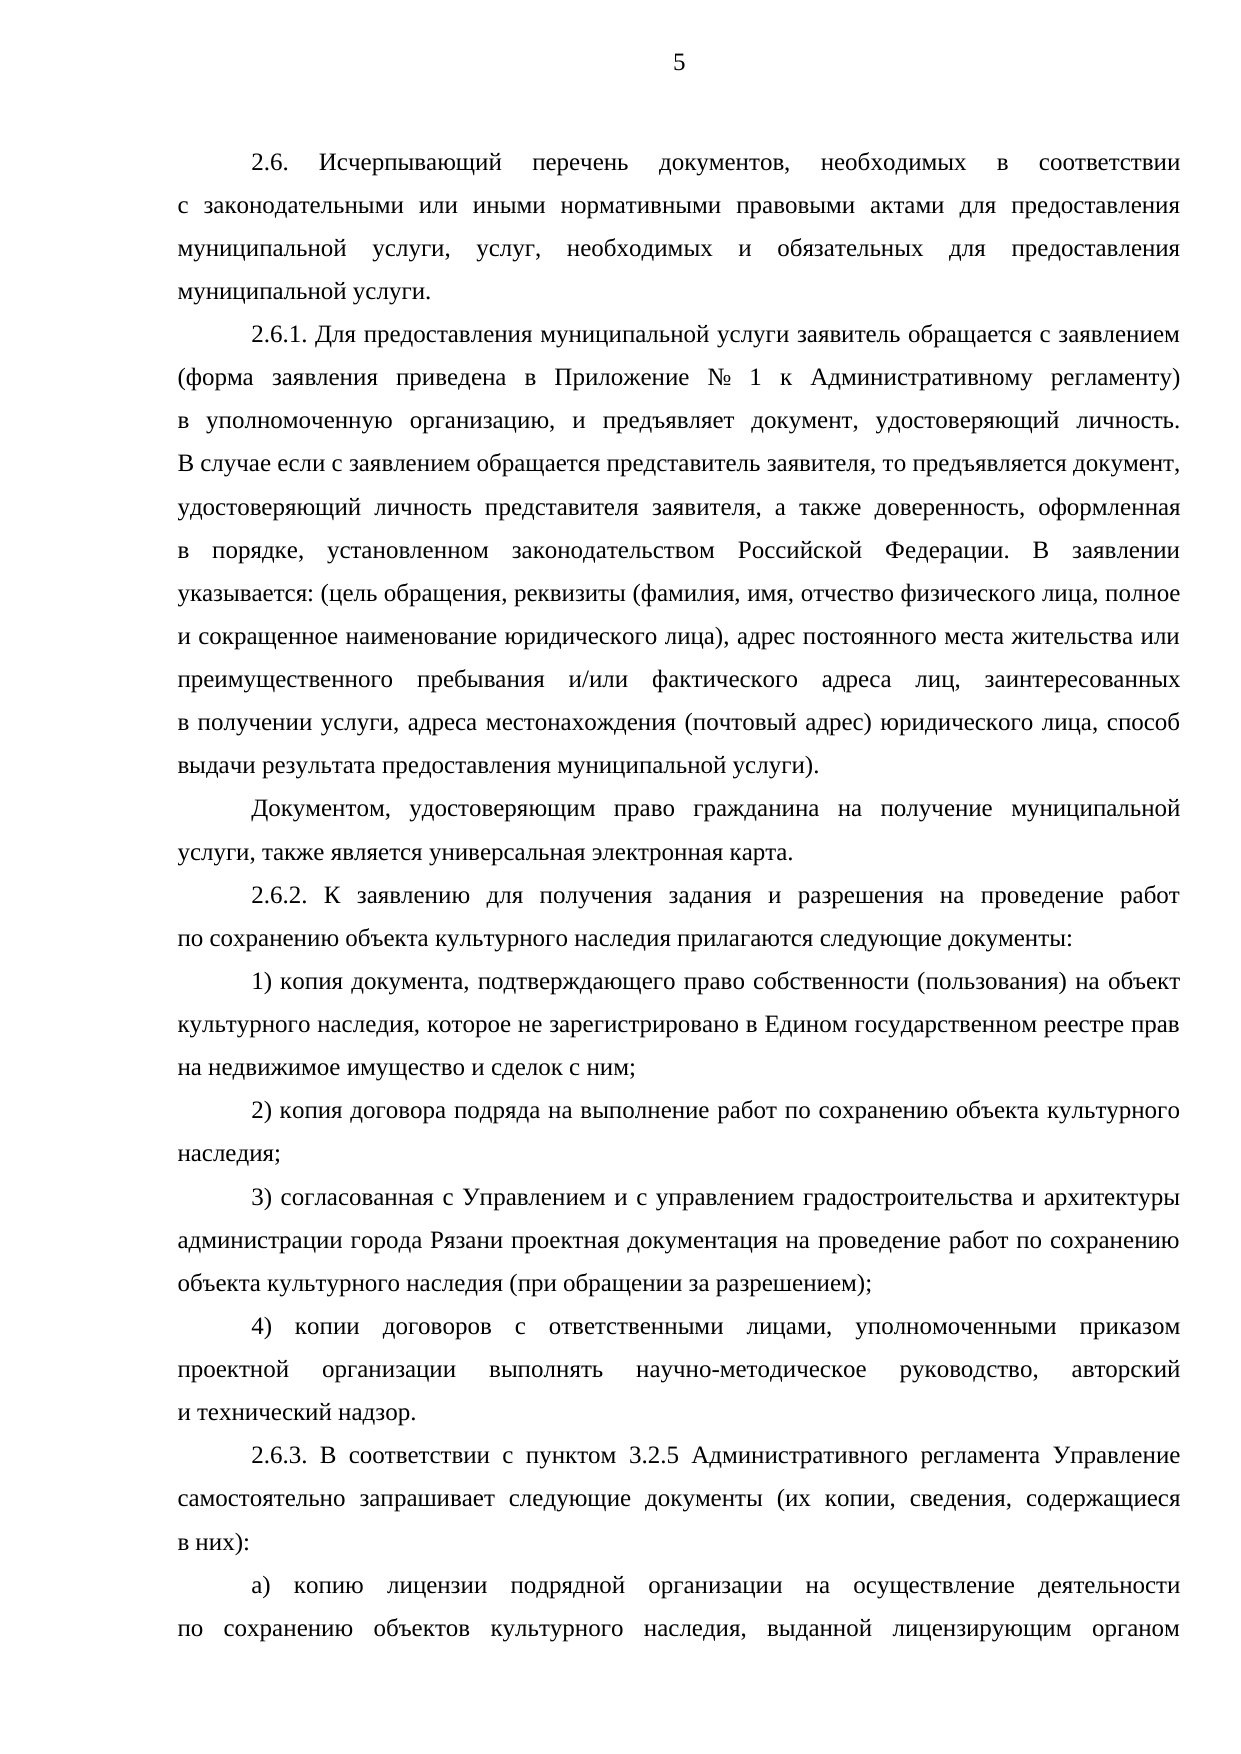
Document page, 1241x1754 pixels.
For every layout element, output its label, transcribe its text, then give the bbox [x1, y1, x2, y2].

text Документом, удостоверяющим право гражданина на получение муниципальной услуги, также является универсальная электронная карта. [177, 793, 1181, 865]
text 3) согласованная с Управлением и с управлением градостроительства и архитектуры администрации города Рязани проектная документация на проведение работ по сохранению объекта культурного наследия (при обращении за разрешением); [177, 1182, 1181, 1297]
text 2.6. Исчерпывающий перечень документов, необходимых в соответствии с законодательными или иными нормативными правовыми актами для предоставления муниципальной услуги, услуг, необходимых и обязательных для предоставления муниципальной услуги. [177, 147, 1181, 305]
text 2.6.2. К заявлению для получения задания и разрешения на проведение работ по сохранению объекта культурного наследия прилагаются следующие документы: [177, 880, 1181, 952]
text 2.6.3. В соответствии с пунктом 3.2.5 Административного регламента Управление самостоятельно запрашивает следующие документы (их копии, сведения, содержащиеся в них): [177, 1440, 1181, 1555]
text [177, 1570, 1181, 1642]
text 4) копии договоров с ответственными лицами, уполномоченными приказом проектной организации выполнять научно-методическое руководство, авторский и технический надзор. [177, 1311, 1181, 1426]
text 1) копия документа, подтверждающего право собственности (пользования) на объект культурного наследия, которое не зарегистрировано в Едином государственном реестре прав на недвижимое имущество и сделок с ним; [177, 966, 1181, 1081]
text 2.6.1. Для предоставления муниципальной услуги заявитель обращается с заявлением (форма заявления приведена в Приложение № 1 к Административному регламенту) в уполномоченную организацию, и предъявляет документ, удостоверяющий личность. В случае если с заявлением обращается представитель заявителя, то предъявляется документ, удостоверяющий личность представителя заявителя, а также доверенность, оформленная в порядке, установленном законодательством Российской Федерации. В заявлении указывается: (цель обращения, реквизиты (фамилия, имя, отчество физического лица, полное и сокращенное наименование юридического лица), адрес постоянного места жительства или преимущественного пребывания и/или фактического адреса лиц, заинтересованных в получении услуги, адреса местонахождения (почтовый адрес) юридического лица, способ выдачи результата предоставления муниципальной услуги). [177, 319, 1181, 779]
text 2) копия договора подряда на выполнение работ по сохранению объекта культурного наследия; [177, 1095, 1181, 1167]
